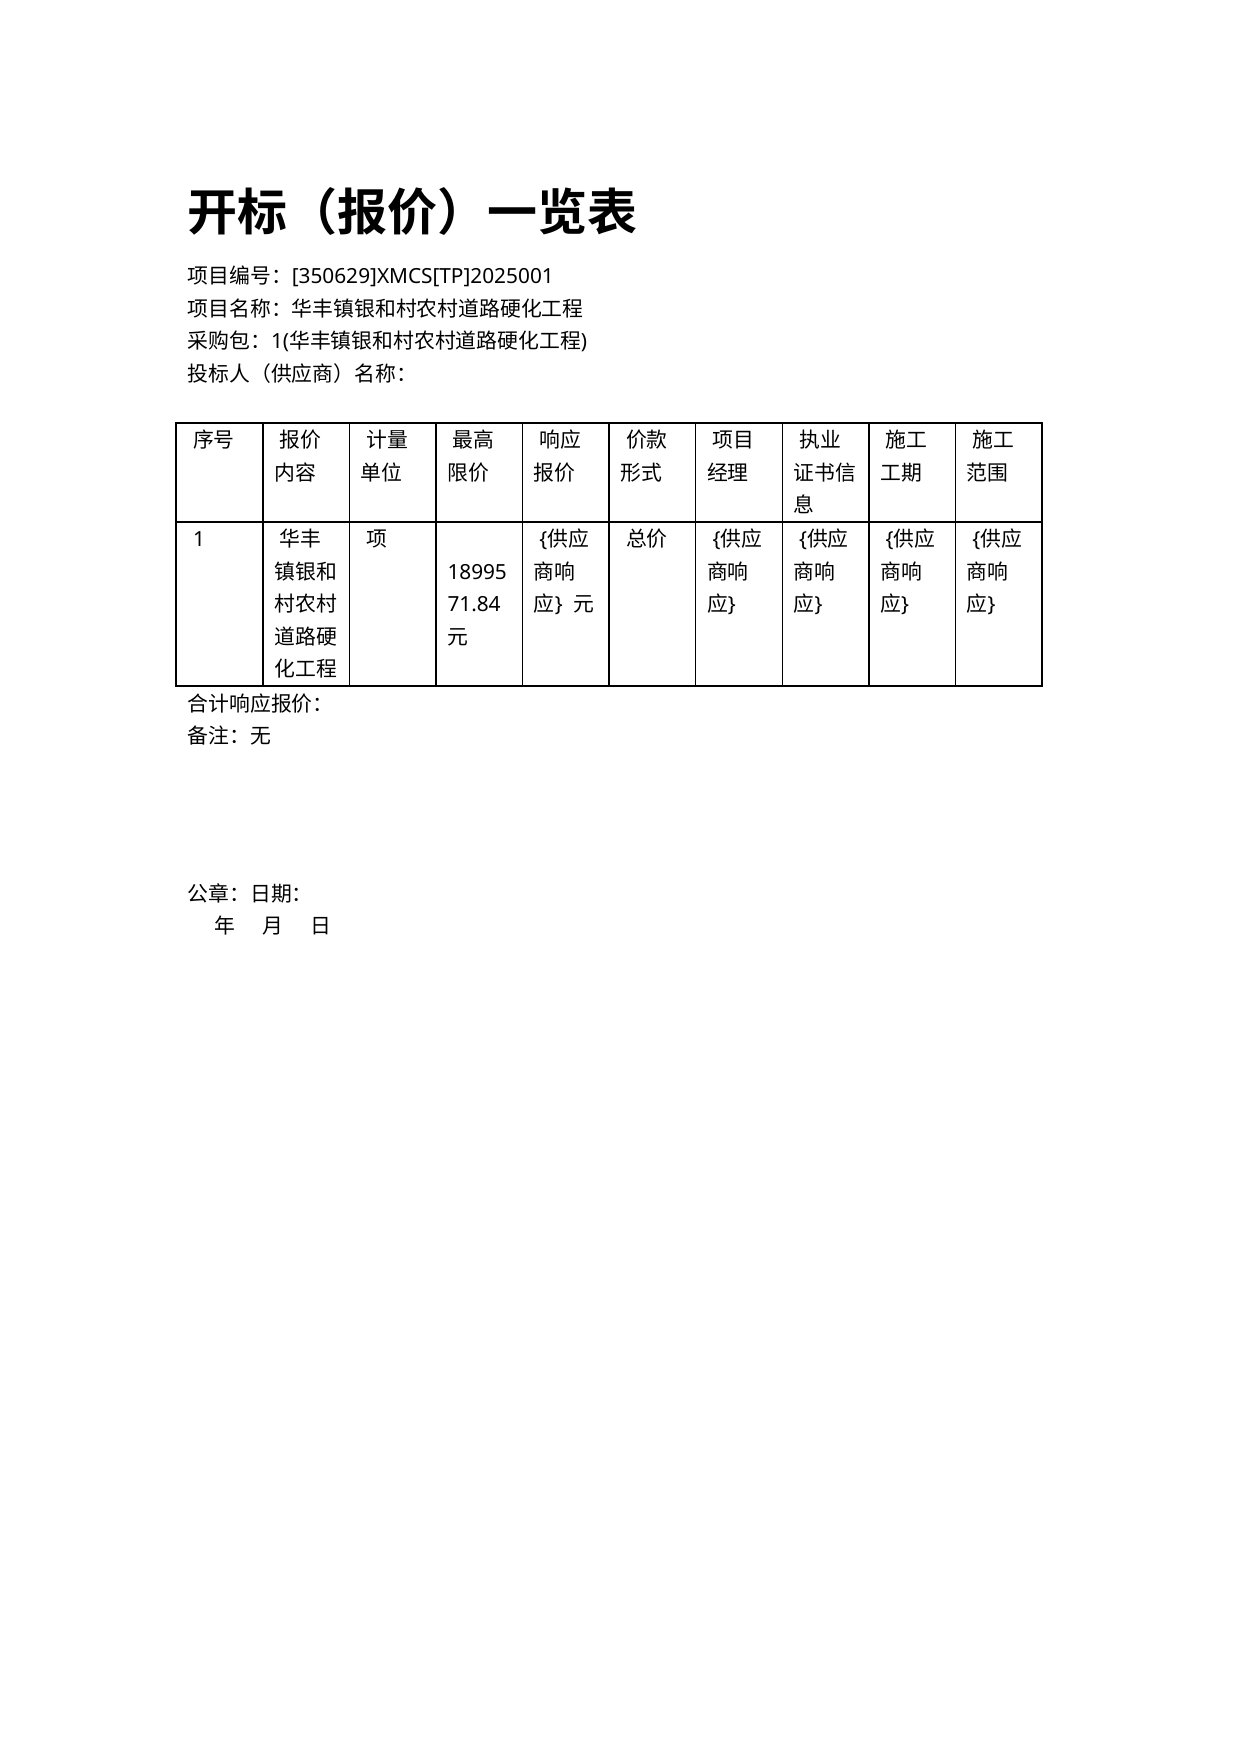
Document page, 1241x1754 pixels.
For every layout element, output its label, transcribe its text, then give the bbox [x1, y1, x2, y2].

table_header 报价内容 [264, 424, 349, 521]
table_cell 华丰镇银和村农村道路硬化工程 [264, 523, 349, 685]
table_header 最高限价 [437, 424, 522, 521]
text 投标人（供应商）名称： [187, 357, 1053, 389]
text 开标（报价）一览表 [187, 162, 1053, 259]
text 项目编号：[350629]XMCS[TP]2025001 [187, 259, 881, 292]
text 公章：日期： [187, 877, 1053, 909]
table_header 计量单位 [350, 424, 435, 521]
table_header 响应报价 [523, 424, 608, 521]
table_header 执业证书信息 [783, 424, 868, 521]
table_cell 1899571.84 元 [437, 523, 522, 685]
table_cell {供应商响应} [696, 523, 782, 685]
text 项目名称：华丰镇银和村农村道路硬化工程 [187, 292, 1053, 324]
table_header 施工工期 [870, 424, 955, 521]
table_cell 项 [350, 523, 435, 685]
table_cell {供应商响应} [956, 523, 1041, 685]
text 年 月 日 [187, 909, 1053, 942]
table_cell {供应商响应} 元 [523, 523, 608, 685]
table_header 价款形式 [610, 424, 695, 521]
table_header 项目经理 [696, 424, 782, 521]
table_cell 1 [177, 523, 262, 685]
table_cell 总价 [610, 523, 695, 685]
table_header 序号 [177, 424, 262, 521]
text 采购包：1(华丰镇银和村农村道路硬化工程) [187, 324, 1053, 357]
table_header 施工范围 [956, 424, 1041, 521]
text 备注：无 [187, 719, 1053, 752]
table_cell {供应商响应} [870, 523, 955, 685]
text 合计响应报价： [187, 687, 1053, 719]
table_cell {供应商响应} [783, 523, 868, 685]
